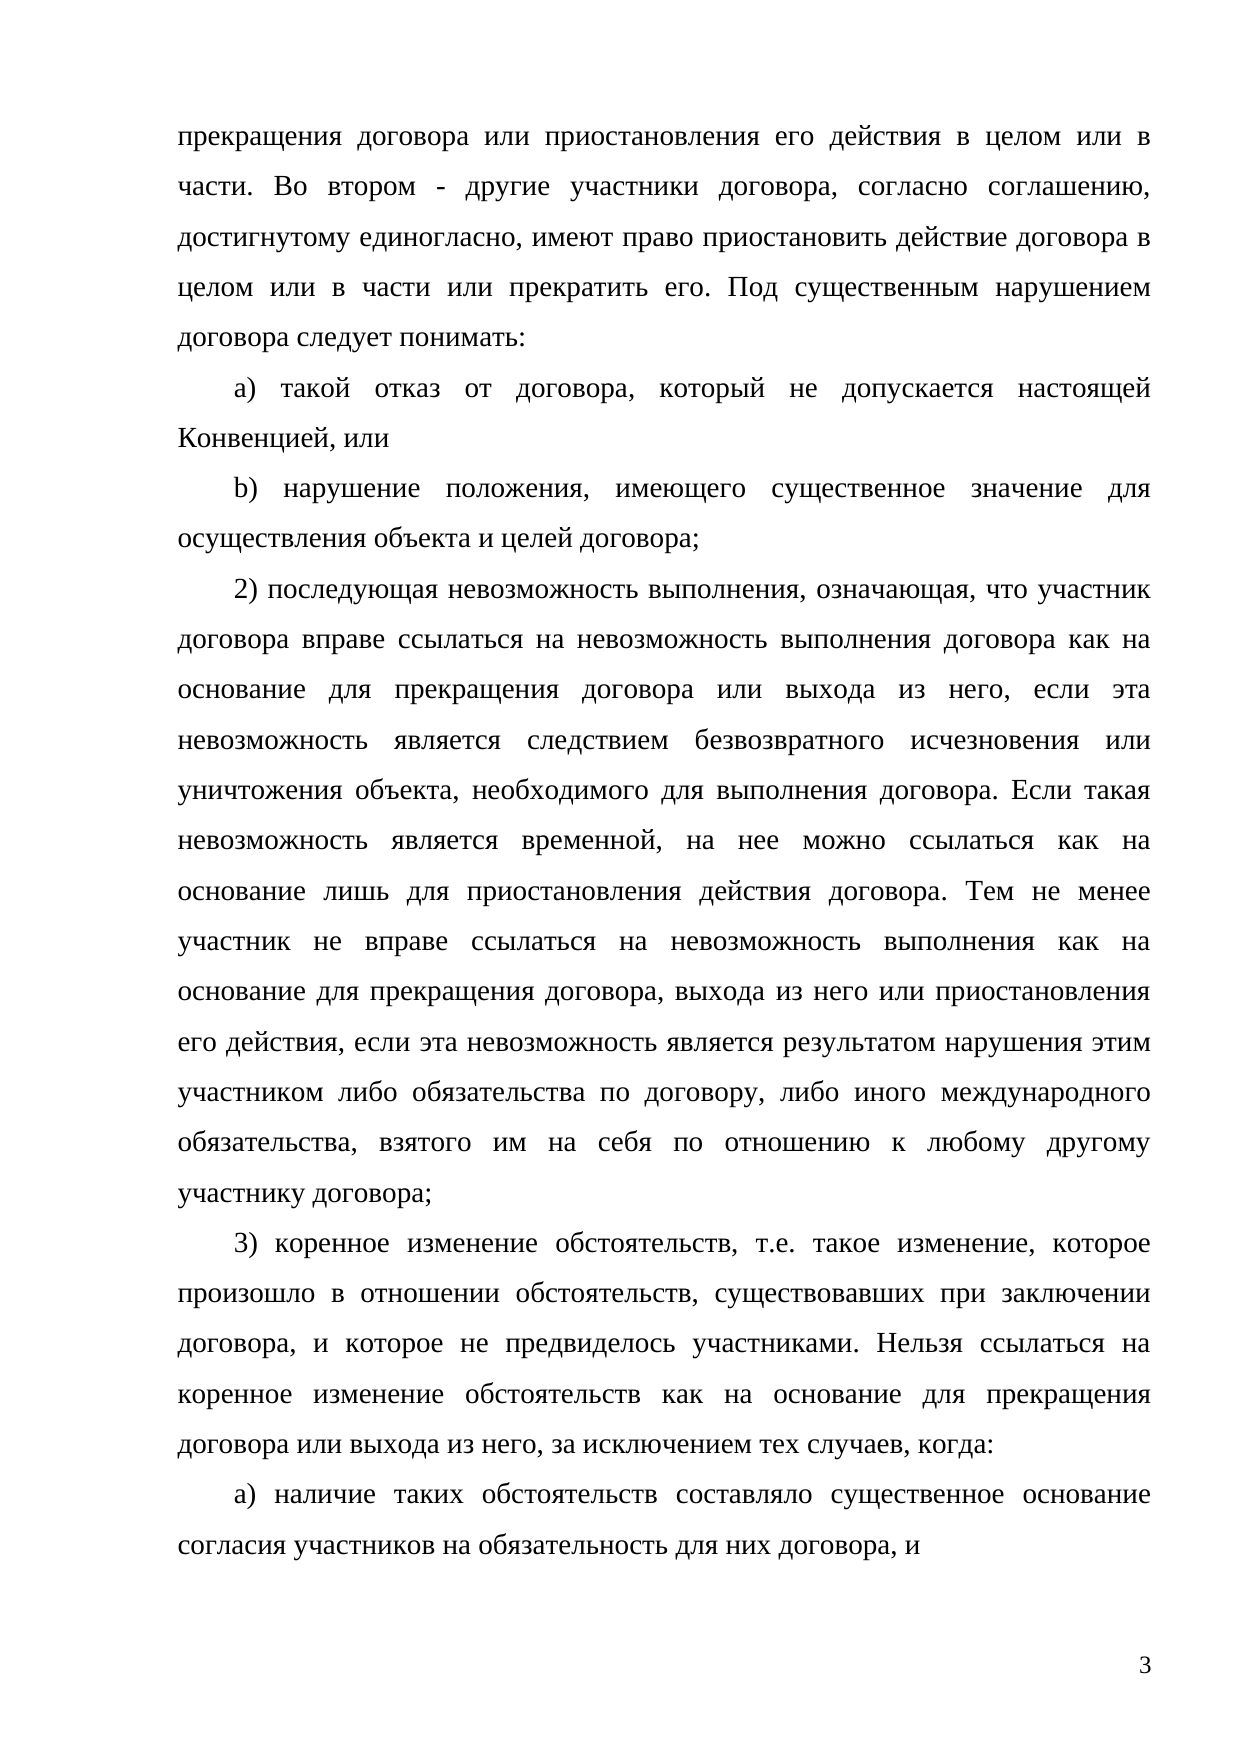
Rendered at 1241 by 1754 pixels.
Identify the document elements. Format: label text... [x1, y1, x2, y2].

text 3) коренное изменение обстоятельств, т.е. такое изменение, которое произошло в отношении обстоятельств, существовавших при заключении договора, и которое не предвиделось участниками. Нельзя ссылаться на коренное изменение обстоятельств как на основание для прекращения договора или выхода из него, за исключением тех случаев, когда: [177, 1225, 1152, 1460]
text a) такой отказ от договора, который не допускается настоящей Конвенцией, или [177, 370, 1152, 453]
text a) наличие таких обстоятельств составляло существенное основание согласия участников на обязательность для них договора, и [177, 1477, 1152, 1560]
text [177, 118, 1152, 353]
text 2) последующая невозможность выполнения, означающая, что участник договора вправе ссылаться на невозможность выполнения договора как на основание для прекращения договора или выхода из него, если эта невозможность является следствием безвозвратного исчезновения или уничтожения объекта, необходимого для выполнения договора. Если такая невозможность является временной, на нее можно ссылаться как на основание лишь для приостановления действия договора. Тем не менее участник не вправе ссылаться на невозможность выполнения как на основание для прекращения договора, выхода из него или приостановления его действия, если эта невозможность является результатом нарушения этим участником либо обязательства по договору, либо иного международного обязательства, взятого им на себя по отношению к любому другому участнику договора; [177, 571, 1152, 1208]
text b) нарушение положения, имеющего существенное значение для осуществления объекта и целей договора; [177, 470, 1152, 554]
